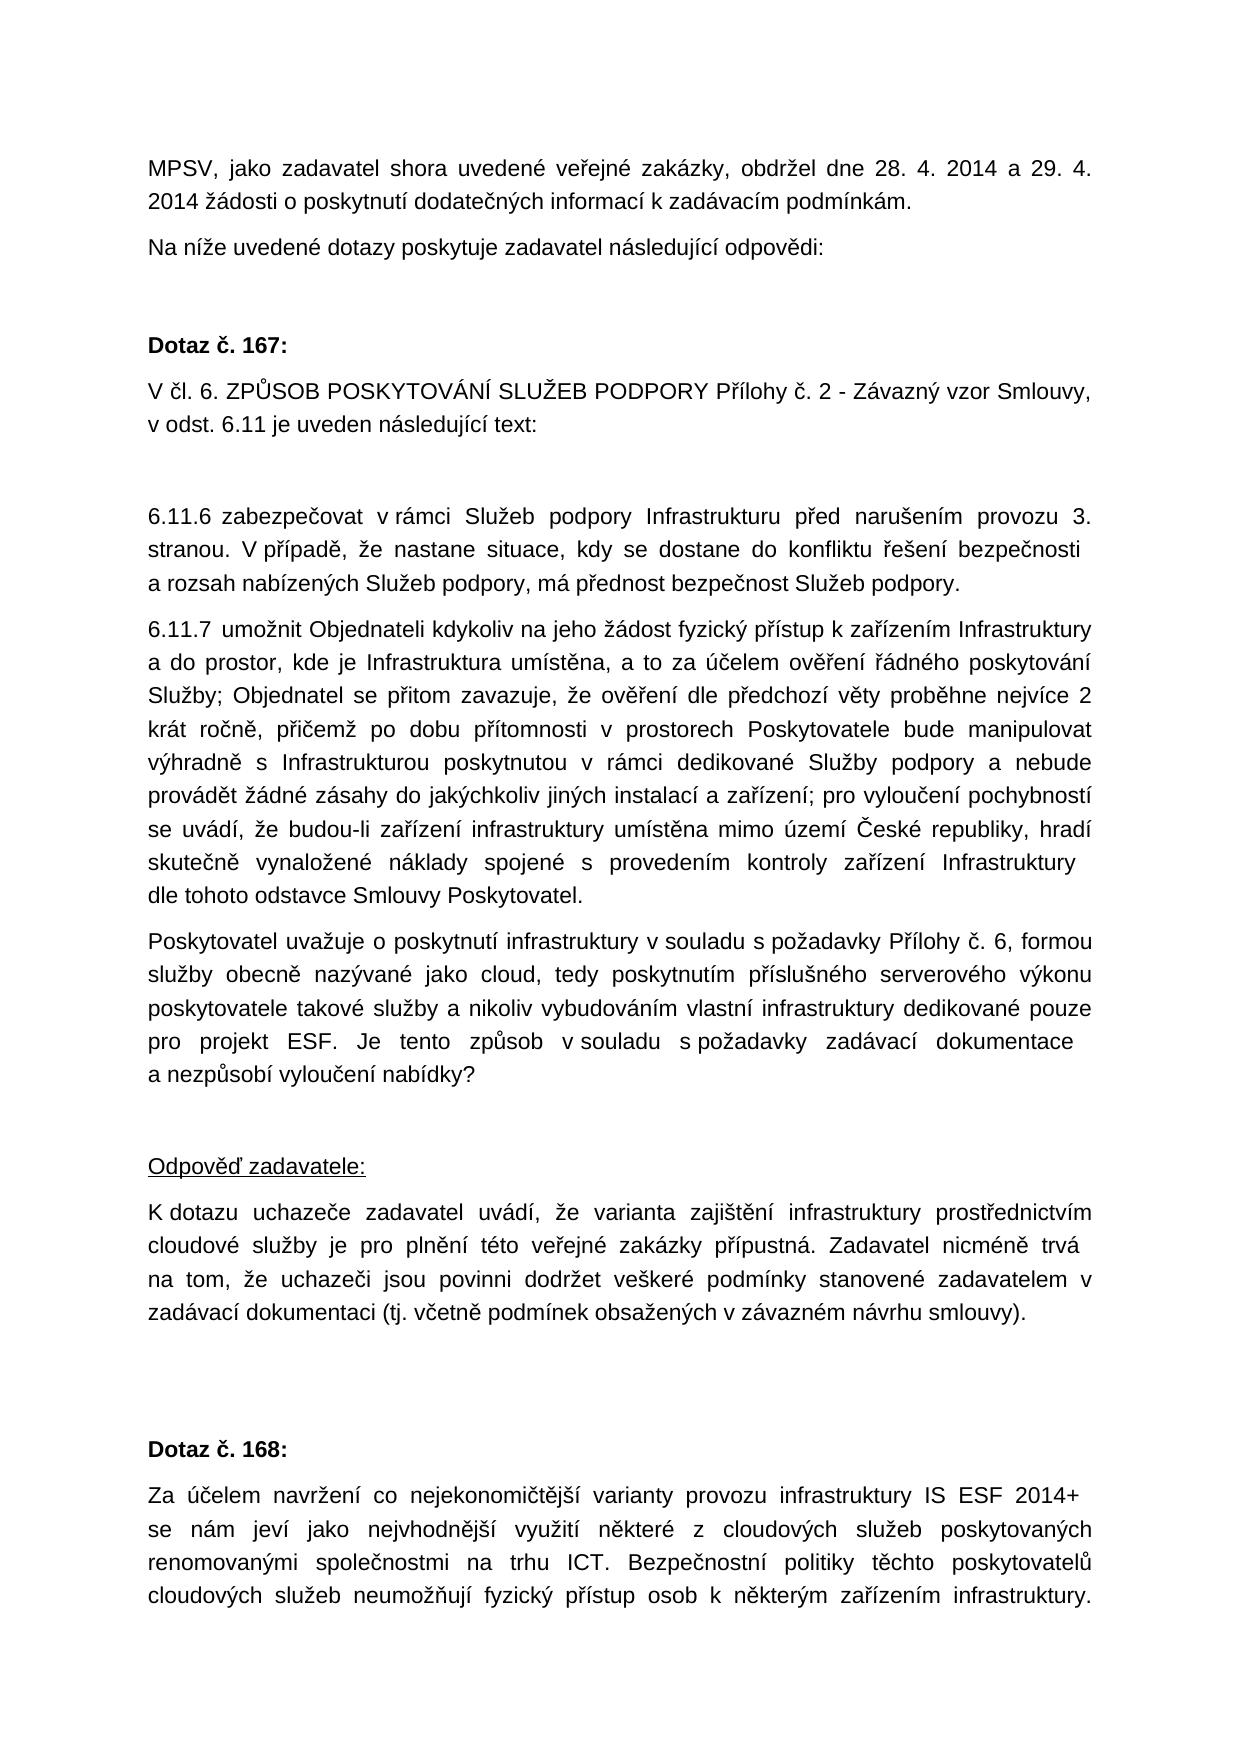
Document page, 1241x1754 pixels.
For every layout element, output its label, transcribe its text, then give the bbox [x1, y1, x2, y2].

text MPSV, jako zadavatel shora uvedené veřejné zakázky, obdržel dne 28. 4. 2014 a 29. 4. 2014 žádosti o poskytnutí dodatečných informací k zadávacím podmínkám. [148, 148, 1093, 214]
text V čl. 6. ZPŮSOB POSKYTOVÁNÍ SLUŽEB PODPORY Přílohy č. 2 - Závazný vzor Smlouvy, v odst. 6.11 je uveden následující text: [148, 371, 1093, 438]
text Dotaz č. 168: [148, 1429, 1093, 1463]
text Na níže uvedené dotazy poskytuje zadavatel následující odpovědi: [148, 227, 1093, 260]
text Poskytovatel uvažuje o poskytnutí infrastruktury v souladu s požadavky Přílohy č. 6, formou služby obecně nazývané jako cloud, tedy poskytnutím příslušného serverového výkonu poskytovatele takové služby a nikoliv vybudováním vlastní infrastruktury dedikované pouze pro projekt ESF. Je tento způsob v souladu s požadavky zadávací dokumentace a nezpůsobí vyloučení nabídky? [148, 921, 1093, 1088]
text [148, 1475, 1093, 1609]
text Dotaz č. 167: [148, 325, 1093, 359]
text K dotazu uchazeče zadavatel uvádí, že varianta zajištění infrastruktury prostřednictvím cloudové služby je pro plnění této veřejné zakázky přípustná. Zadavatel nicméně trvá na tom, že uchazeči jsou povinni dodržet veškeré podmínky stanovené zadavatelem v zadávací dokumentaci (tj. včetně podmínek obsažených v závazném návrhu smlouvy). [148, 1192, 1093, 1325]
text 6.11.7 umožnit Objednateli kdykoliv na jeho žádost fyzický přístup k zařízením Infrastruktury a do prostor, kde je Infrastruktura umístěna, a to za účelem ověření řádného poskytování Služby; Objednatel se přitom zavazuje, že ověření dle předchozí věty proběhne nejvíce 2 krát ročně, přičemž po dobu přítomnosti v prostorech Poskytovatele bude manipulovat výhradně s Infrastrukturou poskytnutou v rámci dedikované Služby podpory a nebude provádět žádné zásahy do jakýchkoliv jiných instalací a zařízení; pro vyloučení pochybností se uvádí, že budou-li zařízení infrastruktury umístěna mimo území České republiky, hradí skutečně vynaložené náklady spojené s provedením kontroly zařízení Infrastruktury dle tohoto odstavce Smlouvy Poskytovatel. [148, 609, 1093, 909]
text 6.11.6 zabezpečovat v rámci Služeb podpory Infrastrukturu před narušením provozu 3. stranou. V případě, že nastane situace, kdy se dostane do konfliktu řešení bezpečnosti a rozsah nabízených Služeb podpory, má přednost bezpečnost Služeb podpory. [148, 496, 1093, 596]
text Odpověď zadavatele: [148, 1146, 1093, 1179]
